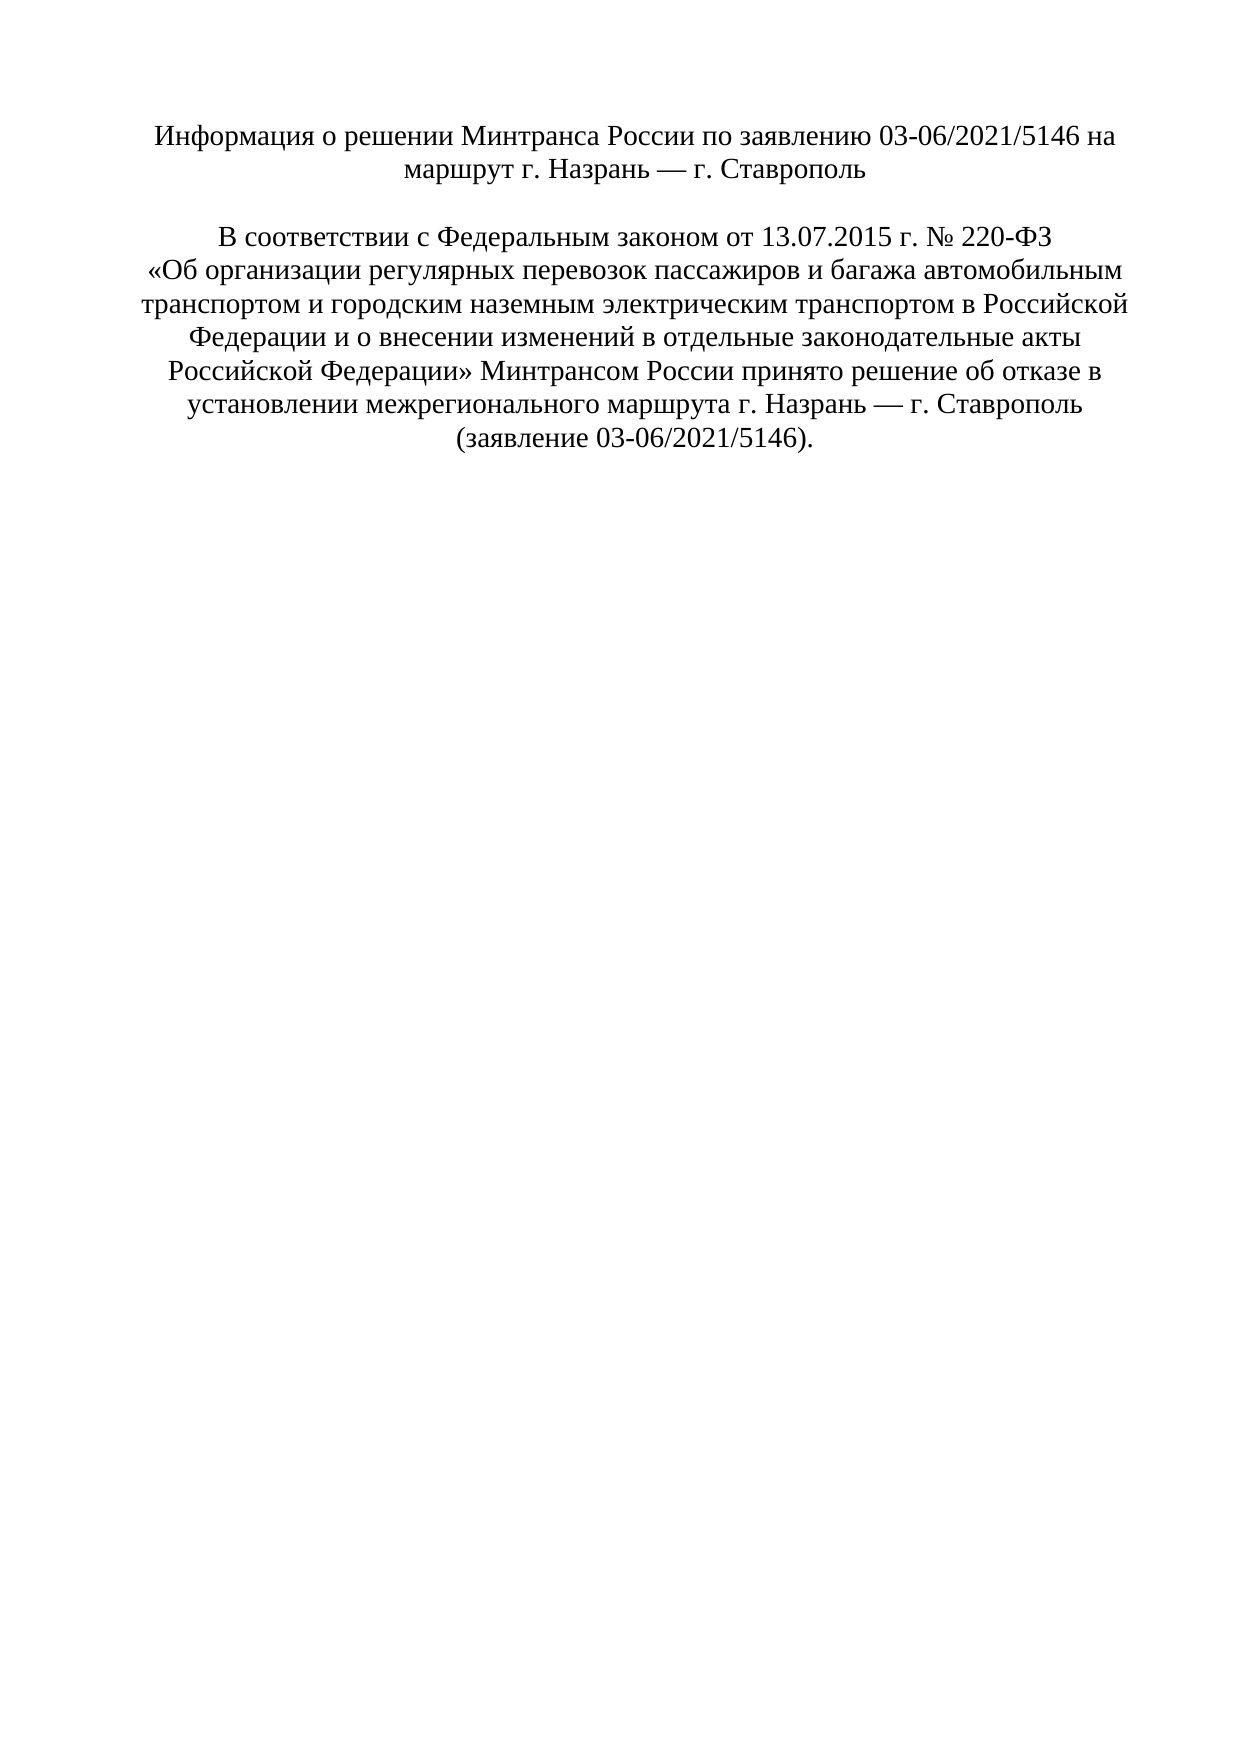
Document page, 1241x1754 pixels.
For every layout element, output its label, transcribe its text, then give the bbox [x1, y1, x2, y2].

text (заявление 03-06/2021/5146). [118, 420, 1152, 453]
text В соответствии с Федеральным законом от 13.07.2015 г. № 220-ФЗ «Об организации регулярных перевозок пассажиров и багажа автомобильным транспортом и городским наземным электрическим транспортом в Российской Федерации и о внесении изменений в отдельные законодательные акты Российской Федерации» Минтрансом России принято решение об отказе в установлении межрегионального маршрута г. Назрань — г. Ставрополь [118, 219, 1152, 420]
text Информация о решении Минтранса России по заявлению 03-06/2021/5146 на маршрут г. Назрань — г. Ставрополь [118, 118, 1152, 185]
